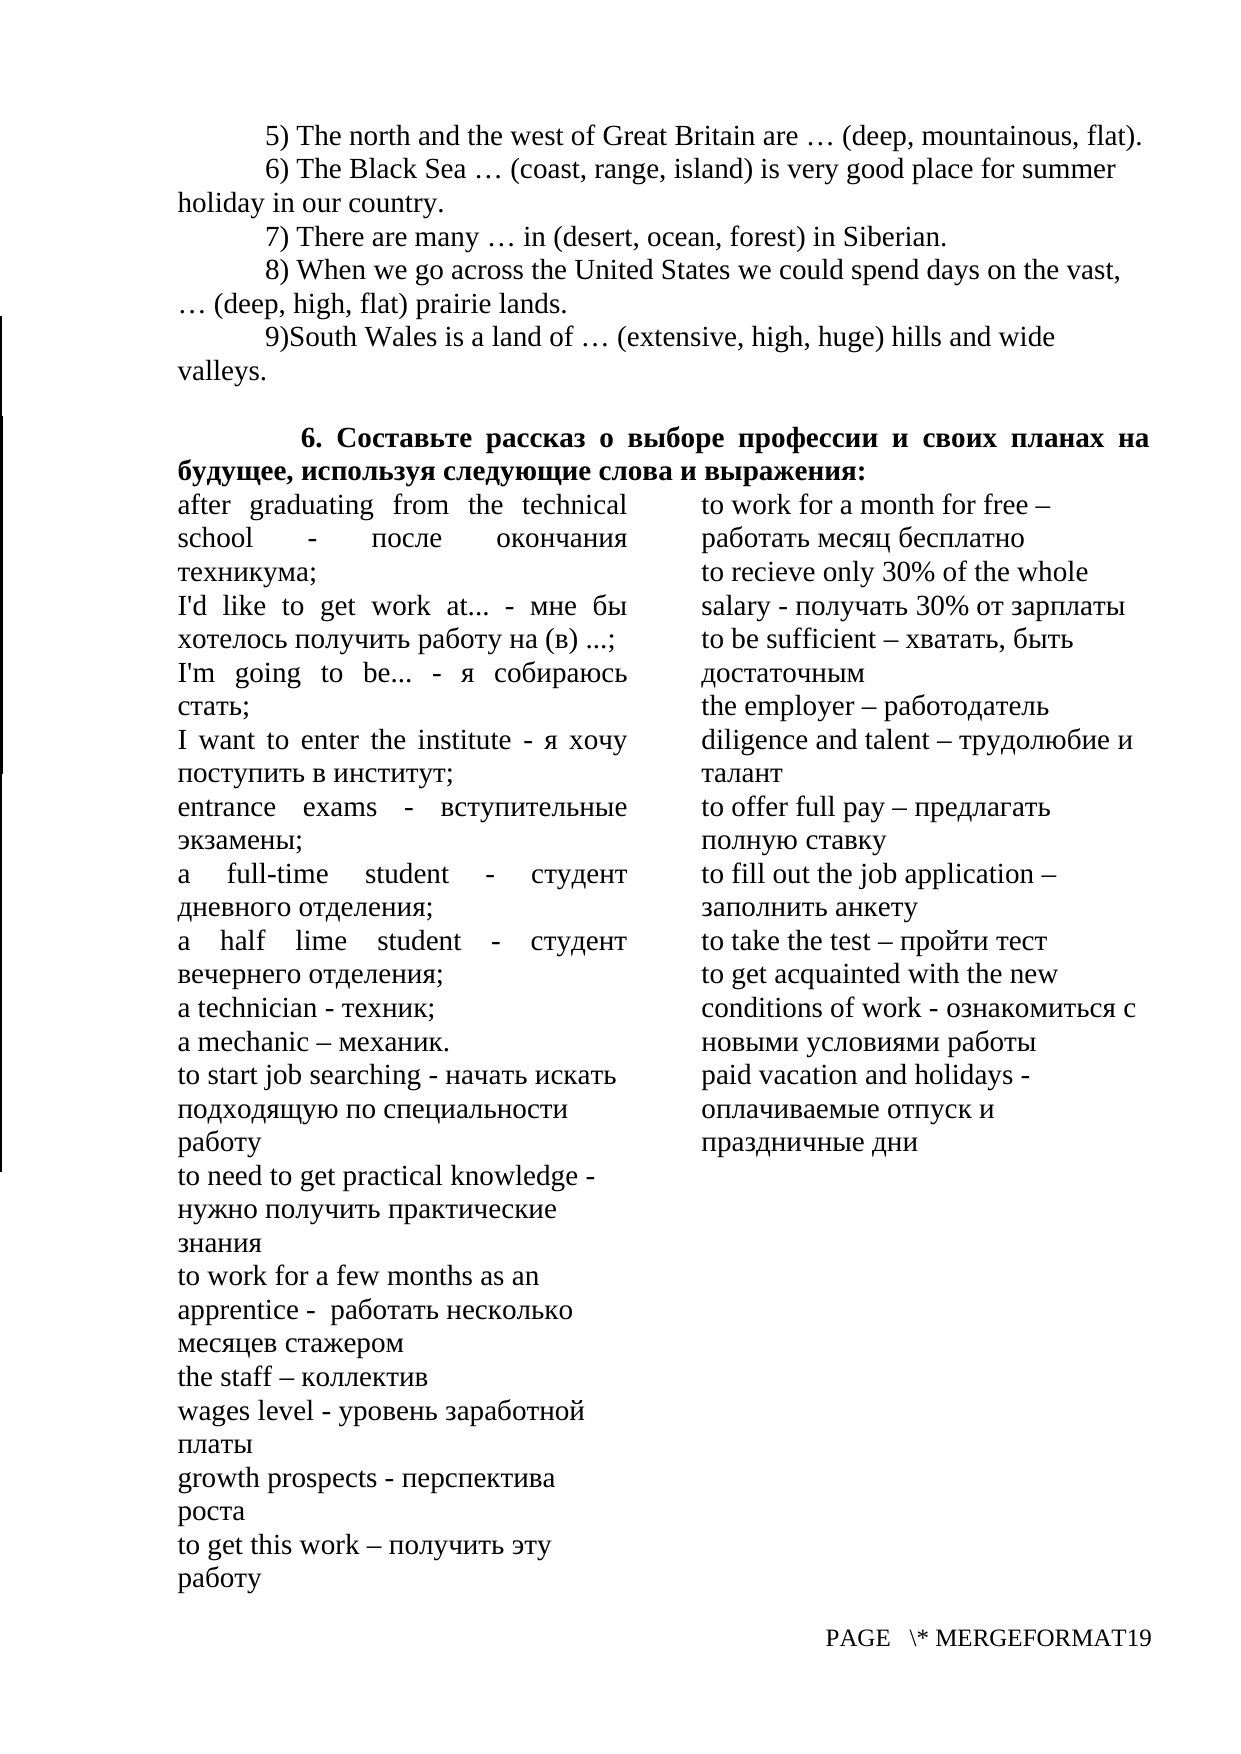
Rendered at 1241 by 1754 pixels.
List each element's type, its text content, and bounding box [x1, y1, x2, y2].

text 9)South Wales is a land of … (extensive, high, huge) hills and wide valleys. [177, 319, 1152, 386]
text I'm going to be... - я собираюсь стать; [177, 655, 627, 722]
text to get acquainted with the new conditions of work - ознакомиться с новыми условиями работы [701, 957, 1152, 1057]
text to fill out the job application – заполнить анкету [701, 856, 1152, 923]
text entrance exams - вступительные экзамены; [177, 789, 627, 856]
text 8) When we go across the United States we could spend days on the vast, … (deep, high, flat) prairie lands. [177, 252, 1152, 319]
text 6. Составьте рассказ о выборе профессии и своих планах на будущее, используя следующие слова и выражения: [177, 420, 1152, 487]
text to work for a month for free – работать месяц бесплатно [701, 487, 1152, 554]
text a half lime student - студент вечернего отделения; [177, 923, 627, 990]
text the staff – коллектив [177, 1359, 627, 1393]
text 6) The Black Sea … (coast, range, island) is very good place for summer holiday in our country. [177, 152, 1152, 219]
text to take the test – пройти тест [701, 923, 1152, 957]
text diligence and talent – трудолюбие и талант [701, 722, 1152, 789]
text to work for a few months as an apprentice - работать несколько месяцев стажером [177, 1258, 627, 1359]
text the employer – работодатель [701, 688, 1152, 722]
text after graduating from the technical school - после окончания техникума; [177, 487, 627, 588]
text 7) There are many … in (desert, ocean, forest) in Siberian. [177, 219, 1152, 252]
text growth prospects - перспектива роста [177, 1460, 627, 1527]
text to start job searching - начать искать подходящую по специальности работу [177, 1057, 627, 1158]
text to need to get practical knowledge - нужно получить практические знания [177, 1158, 627, 1258]
text to get this work – получить эту работу [177, 1527, 627, 1594]
text I want to enter the institute - я хочу поступить в институт; [177, 722, 627, 789]
text to offer full pay – предлагать полную ставку [701, 789, 1152, 856]
text to recieve only 30% of the whole salary - получать 30% от зарплаты [701, 554, 1152, 621]
text a mechanic – механик. [177, 1024, 627, 1057]
text to be sufficient – хватать, быть достаточным [701, 621, 1152, 688]
text paid vacation and holidays - оплачиваемые отпуск и праздничные дни [701, 1057, 1152, 1158]
text 5) The north and the west of Great Britain are … (deep, mountainous, flat). [177, 118, 1152, 152]
text a technician - техник; [177, 990, 627, 1024]
text I'd like to get work at... - мне бы хотелось получить работу на (в) ...; [177, 588, 627, 655]
text wages level - уровень заработной платы [177, 1393, 627, 1460]
text a full-time student - студент дневного отделения; [177, 856, 627, 923]
